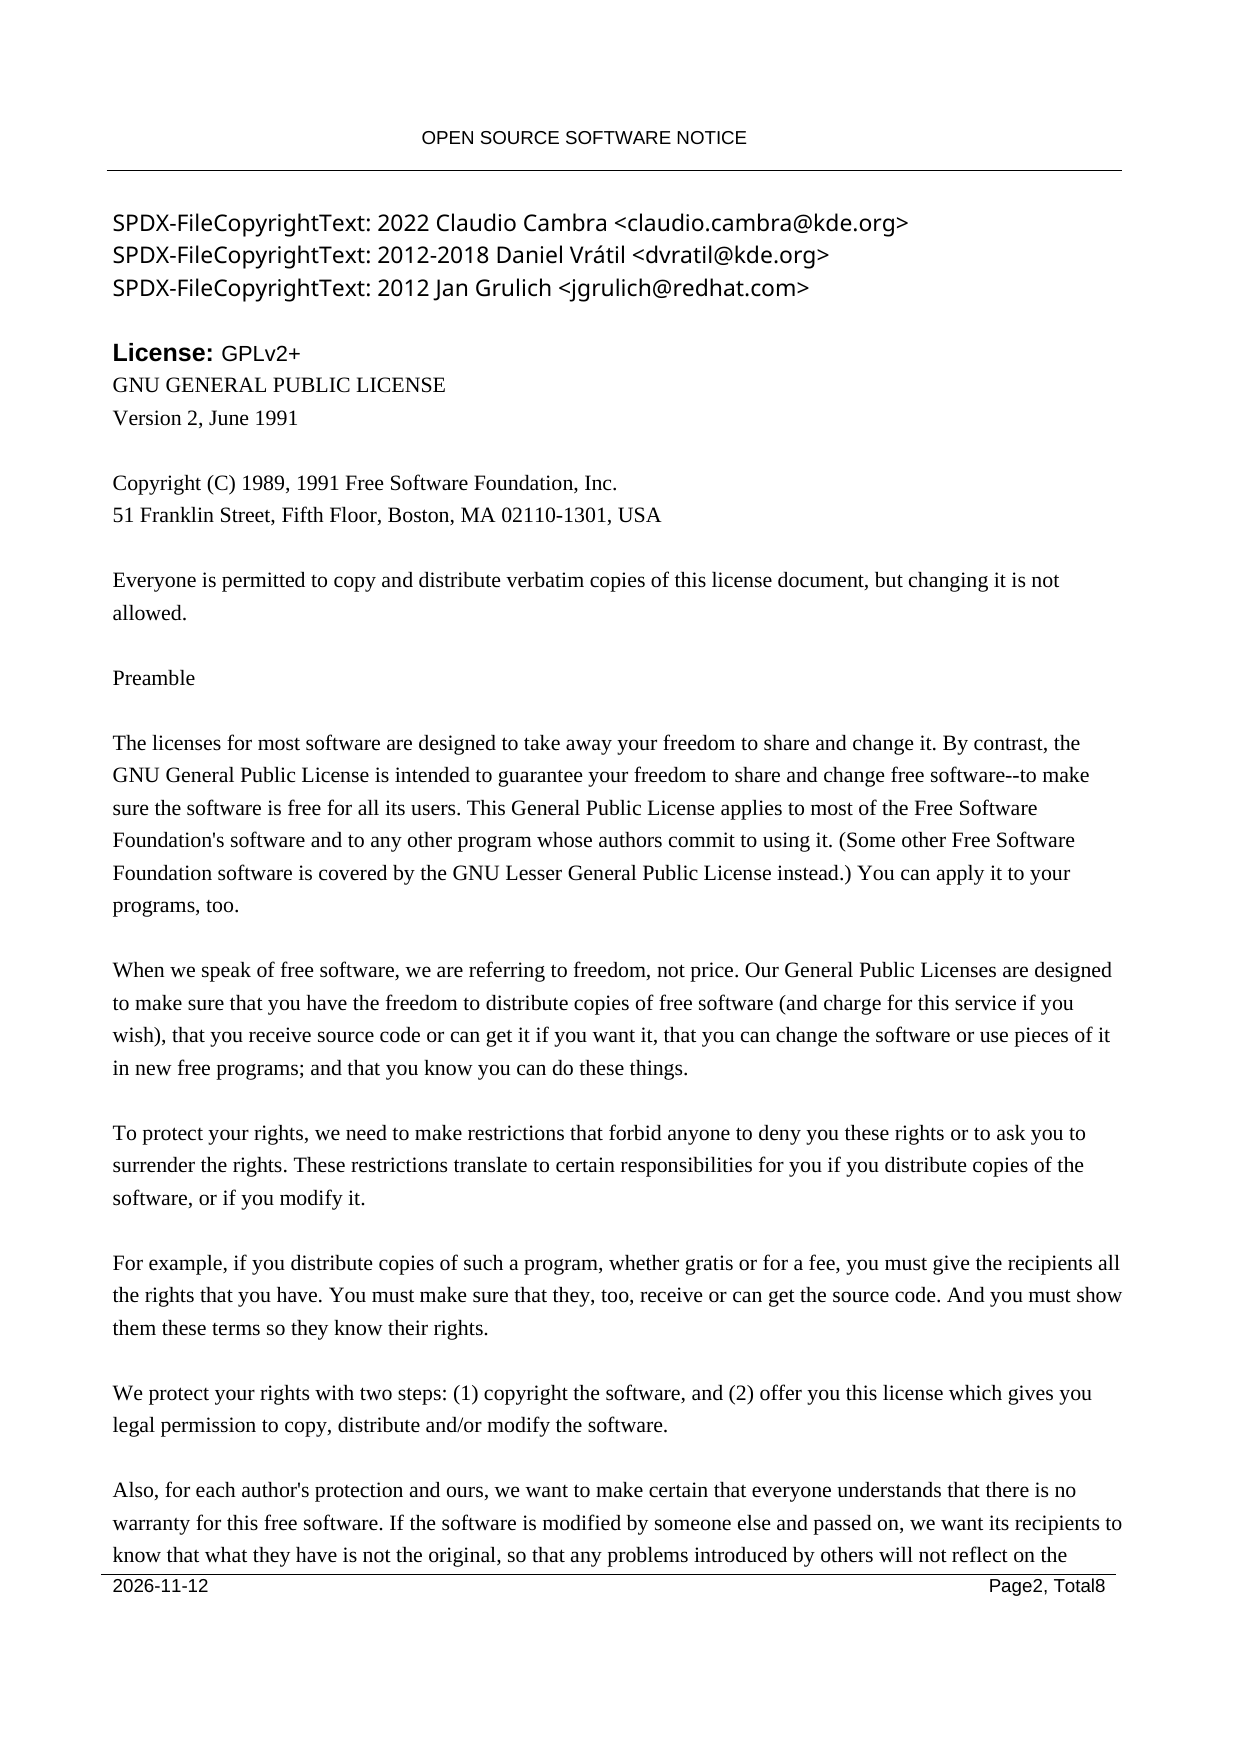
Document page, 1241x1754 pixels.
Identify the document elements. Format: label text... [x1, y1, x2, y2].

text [112, 369, 1128, 1571]
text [112, 206, 1128, 336]
text License: GPLv2+ [112, 336, 1128, 369]
